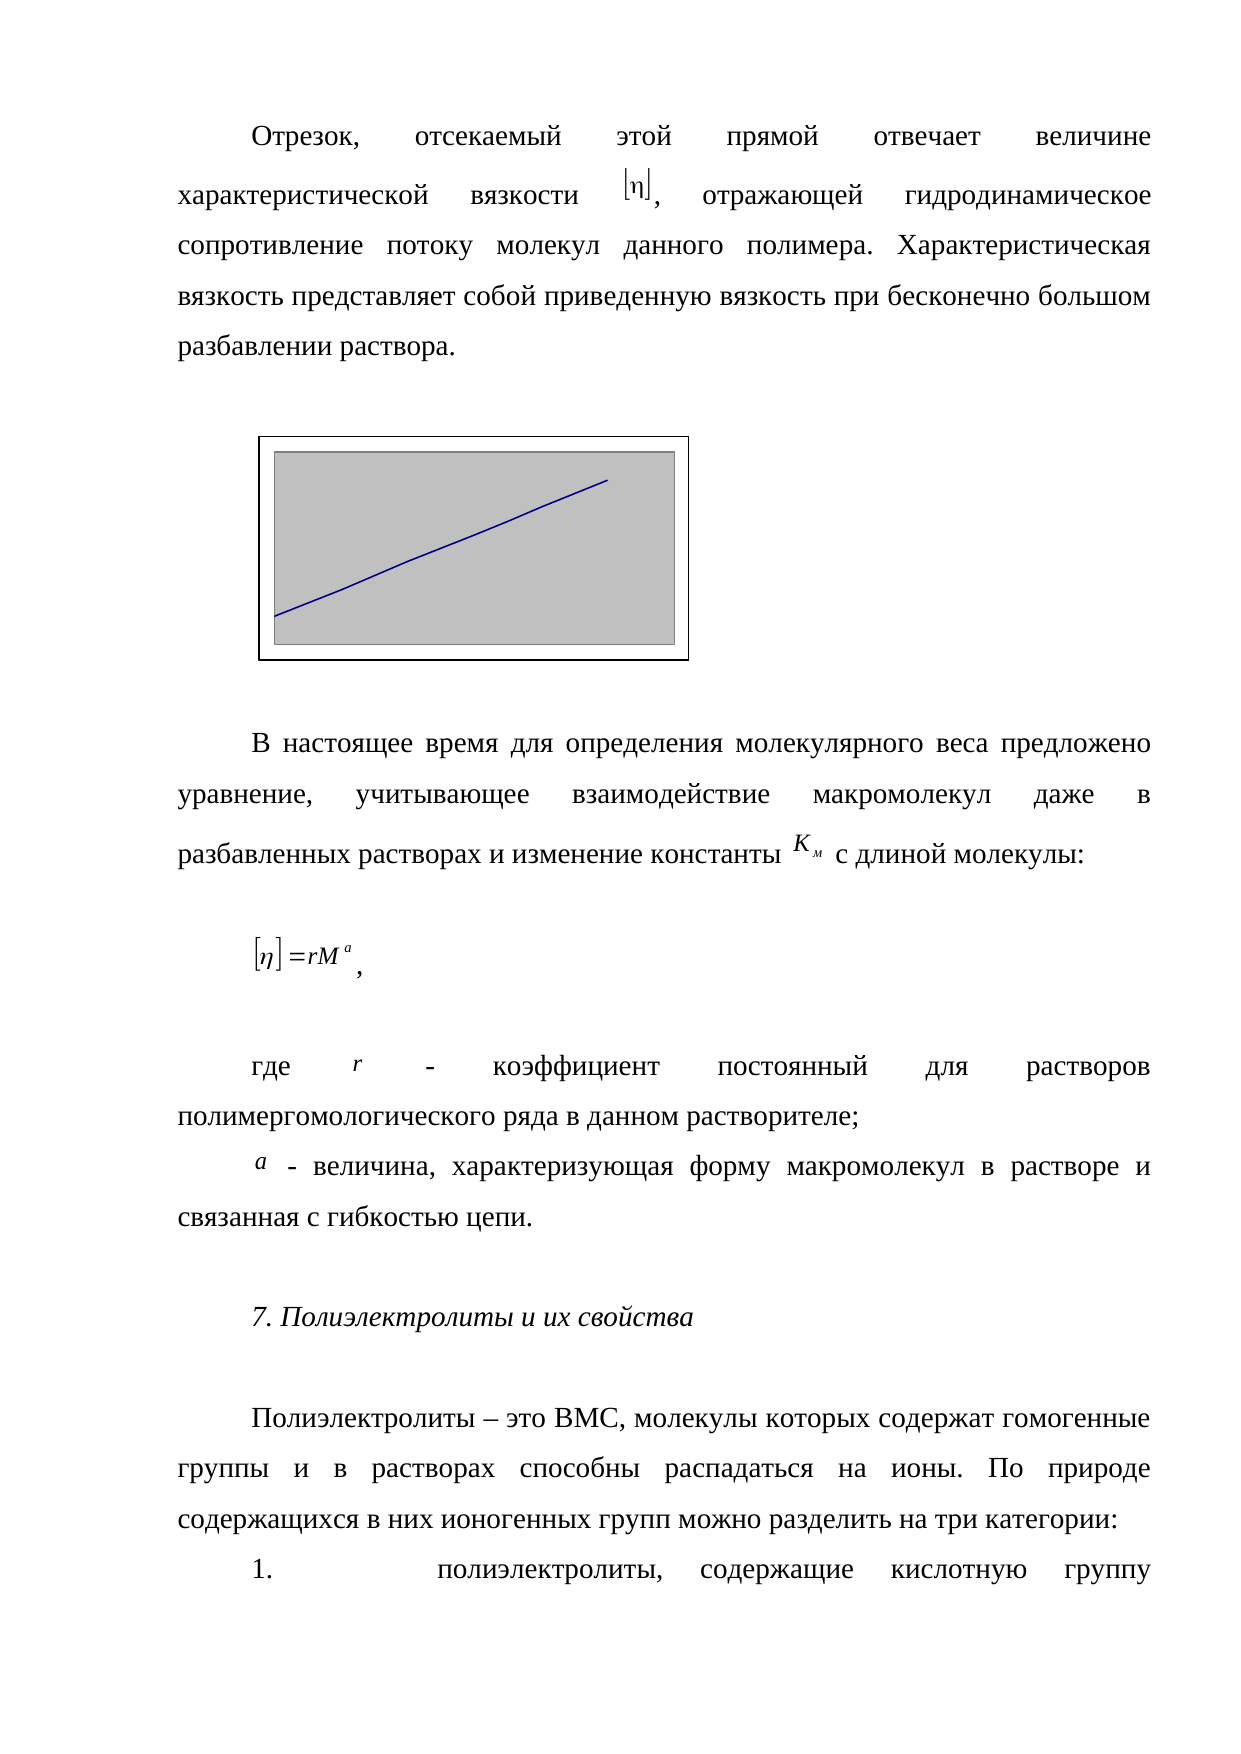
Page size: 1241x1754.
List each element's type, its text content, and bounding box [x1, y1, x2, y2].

text - величина, характеризующая форму макромолекул в растворе и связанная с гибкостью цепи. [177, 1148, 1152, 1232]
text , [177, 937, 1152, 981]
text 7. Полиэлектролиты и их свойства [177, 1299, 1152, 1333]
text Отрезок, отсекаемый этой прямой отвечает величине характеристической вязкости , отражающей гидродинамическое сопротивление потоку молекул данного полимера. Характеристическая вязкость представляет собой приведенную вязкость при бесконечно большом разбавлении раствора. [177, 118, 1152, 362]
text Полиэлектролиты – это ВМС, молекулы которых содержат гомогенные группы и в растворах способны распадаться на ионы. По природе содержащихся в них ионогенных групп можно разделить на три категории: [177, 1400, 1152, 1534]
text В настоящее время для определения молекулярного веса предложено уравнение, учитывающее взаимодействие макромолекул даже в разбавленных растворах и изменение константы с длиной молекулы: [177, 725, 1152, 870]
text где - коэффициент постоянный для растворов полимергомологического ряда в данном растворителе; [177, 1048, 1152, 1132]
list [177, 1551, 1152, 1584]
